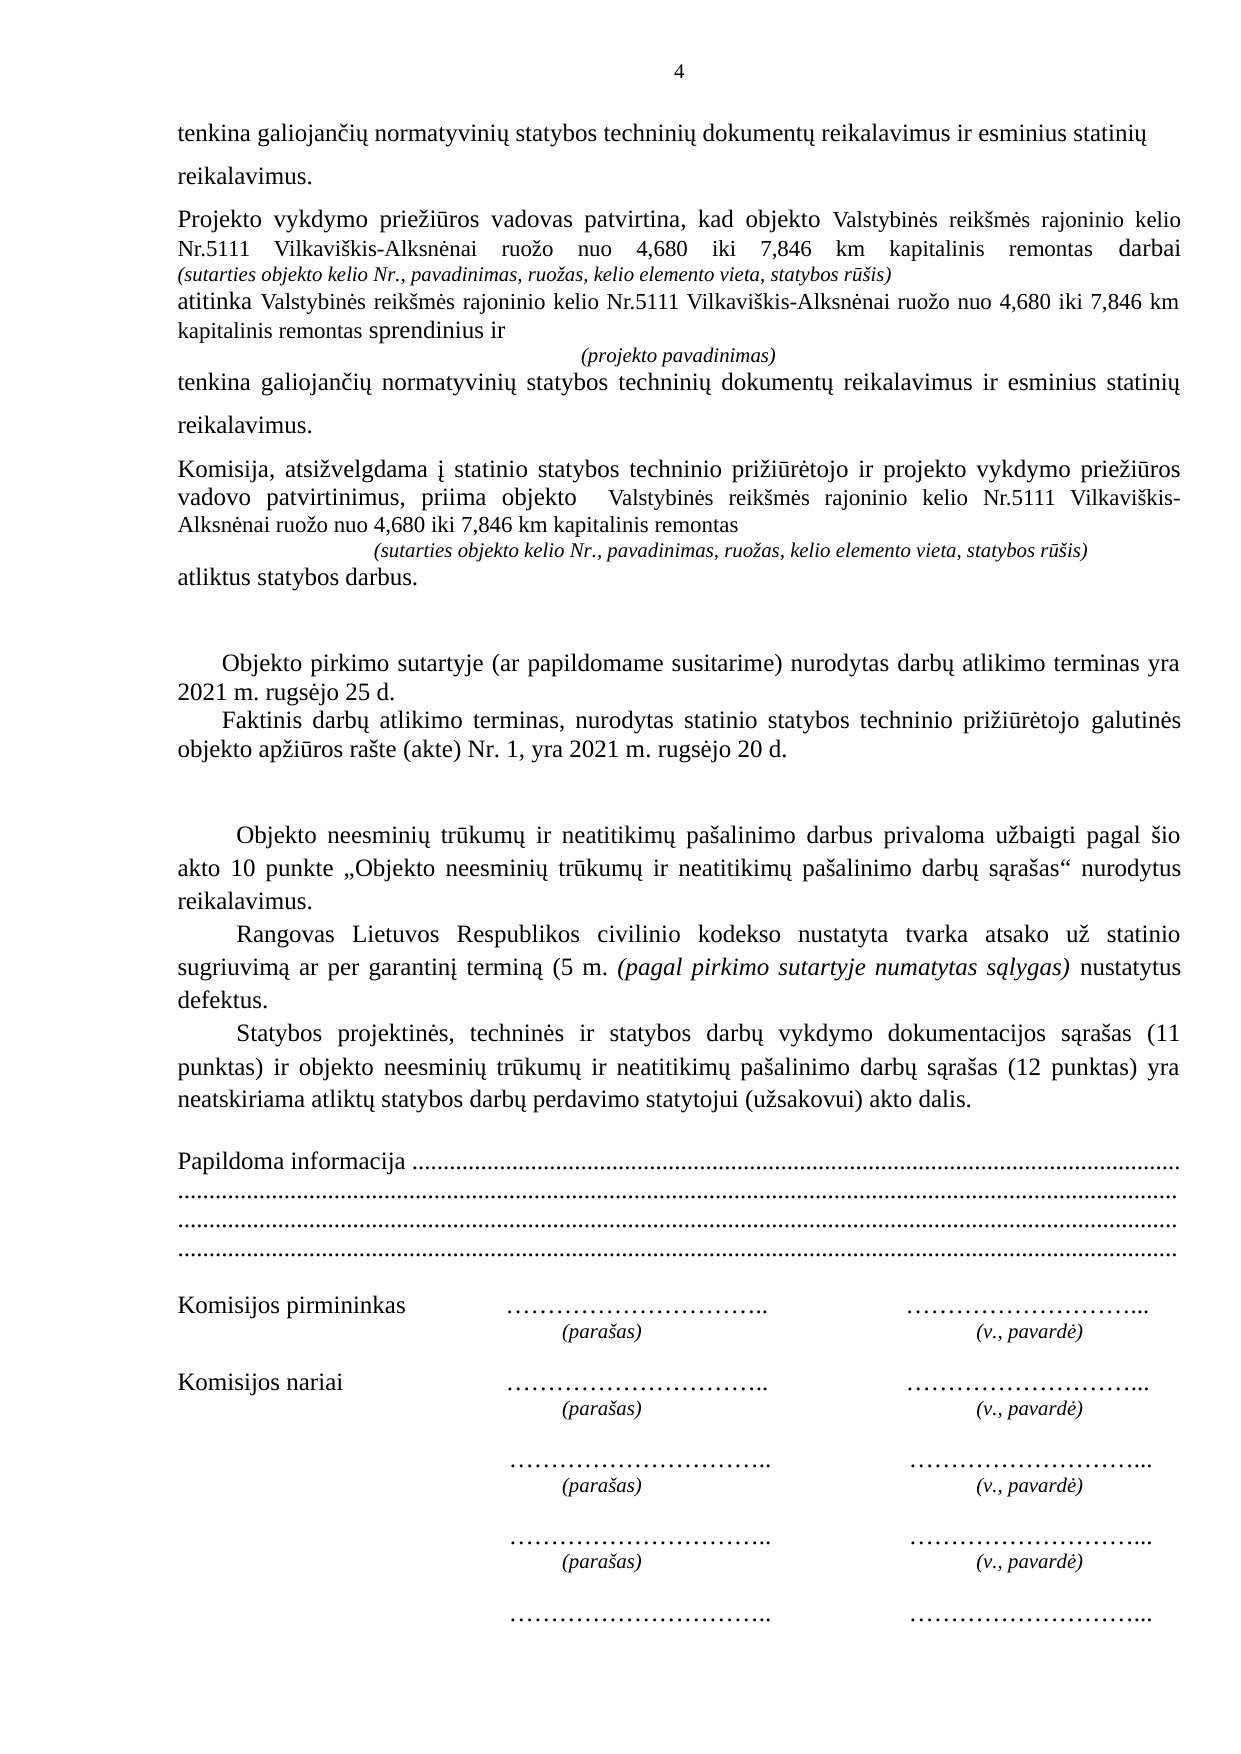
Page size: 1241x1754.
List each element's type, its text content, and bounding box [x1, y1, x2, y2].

text Objekto pirkimo sutartyje (ar papildomame susitarime) nurodytas darbų atlikimo terminas yra 2021 m. rugsėjo 25 d. [177, 648, 1181, 705]
text (sutarties objekto kelio Nr., pavadinimas, ruožas, kelio elemento vieta, statybos rūšis) [177, 538, 1181, 562]
text ................................................................................................................................................................................................................................................................................................................................................................................................................................................................................................ [177, 1175, 1181, 1261]
text Objekto neesminių trūkumų ir neatitikimų pašalinimo darbus privaloma užbaigti pagal šio akto 10 punkte „Objekto neesminių trūkumų ir neatitikimų pašalinimo darbų sąrašas“ nurodytus reikalavimus. [177, 820, 1181, 915]
text tenkina galiojančių normatyvinių statybos techninių dokumentų reikalavimus ir esminius statinių reikalavimus. [177, 118, 1181, 190]
text Rangovas Lietuvos Respublikos civilinio kodekso nustatyta tvarka atsako už statinio sugriuvimą ar per garantinį terminą (5 m. (pagal pirkimo sutartyje numatytas sąlygas) nustatytus defektus. [177, 919, 1181, 1014]
text tenkina galiojančių normatyvinių statybos techninių dokumentų reikalavimus ir esminius statinių reikalavimus. [177, 367, 1181, 439]
text (projekto pavadinimas) [177, 343, 1181, 367]
text ………………………….. ………………………... [177, 1521, 1181, 1549]
text (parašas) (v., pavardė) [532, 1319, 1181, 1343]
text Komisijos nariai ………………………….. ………………………... [177, 1367, 1181, 1396]
text Statybos projektinės, techninės ir statybos darbų vykdymo dokumentacijos sąrašas (11 punktas) ir objekto neesminių trūkumų ir neatitikimų pašalinimo darbų sąrašas (12 punktas) yra neatskiriama atliktų statybos darbų perdavimo statytojui (užsakovui) akto dalis. [177, 1018, 1181, 1113]
text Komisijos pirmininkas ………………………….. ………………………... [177, 1290, 1181, 1319]
text atitinka Valstybinės reikšmės rajoninio kelio Nr.5111 Vilkaviškis-Alksnėnai ruožo nuo 4,680 iki 7,846 km kapitalinis remontas sprendinius ir [177, 286, 1181, 343]
text Projekto vykdymo priežiūros vadovas patvirtina, kad objekto Valstybinės reikšmės rajoninio kelio Nr.5111 Vilkaviškis-Alksnėnai ruožo nuo 4,680 iki 7,846 km kapitalinis remontas darbai (sutarties objekto kelio Nr., pavadinimas, ruožas, kelio elemento vieta, statybos rūšis) [177, 204, 1181, 286]
text (parašas) (v., pavardė) [532, 1396, 1181, 1420]
text atliktus statybos darbus. [177, 562, 1181, 590]
text Komisija, atsižvelgdama į statinio statybos techninio prižiūrėtojo ir projekto vykdymo priežiūros vadovo patvirtinimus, priima objekto Valstybinės reikšmės rajoninio kelio Nr.5111 Vilkaviškis-Alksnėnai ruožo nuo 4,680 iki 7,846 km kapitalinis remontas [177, 454, 1181, 538]
text (parašas) (v., pavardė) [532, 1549, 1181, 1573]
text (parašas) (v., pavardė) [532, 1473, 1181, 1497]
text ………………………….. ………………………... [177, 1598, 1181, 1626]
text ………………………….. ………………………... [177, 1444, 1181, 1473]
text Faktinis darbų atlikimo terminas, nurodytas statinio statybos techninio prižiūrėtojo galutinės objekto apžiūros rašte (akte) Nr. 1, yra 2021 m. rugsėjo 20 d. [177, 705, 1181, 763]
text Papildoma informacija ........................................................................................................................... [177, 1146, 1181, 1175]
